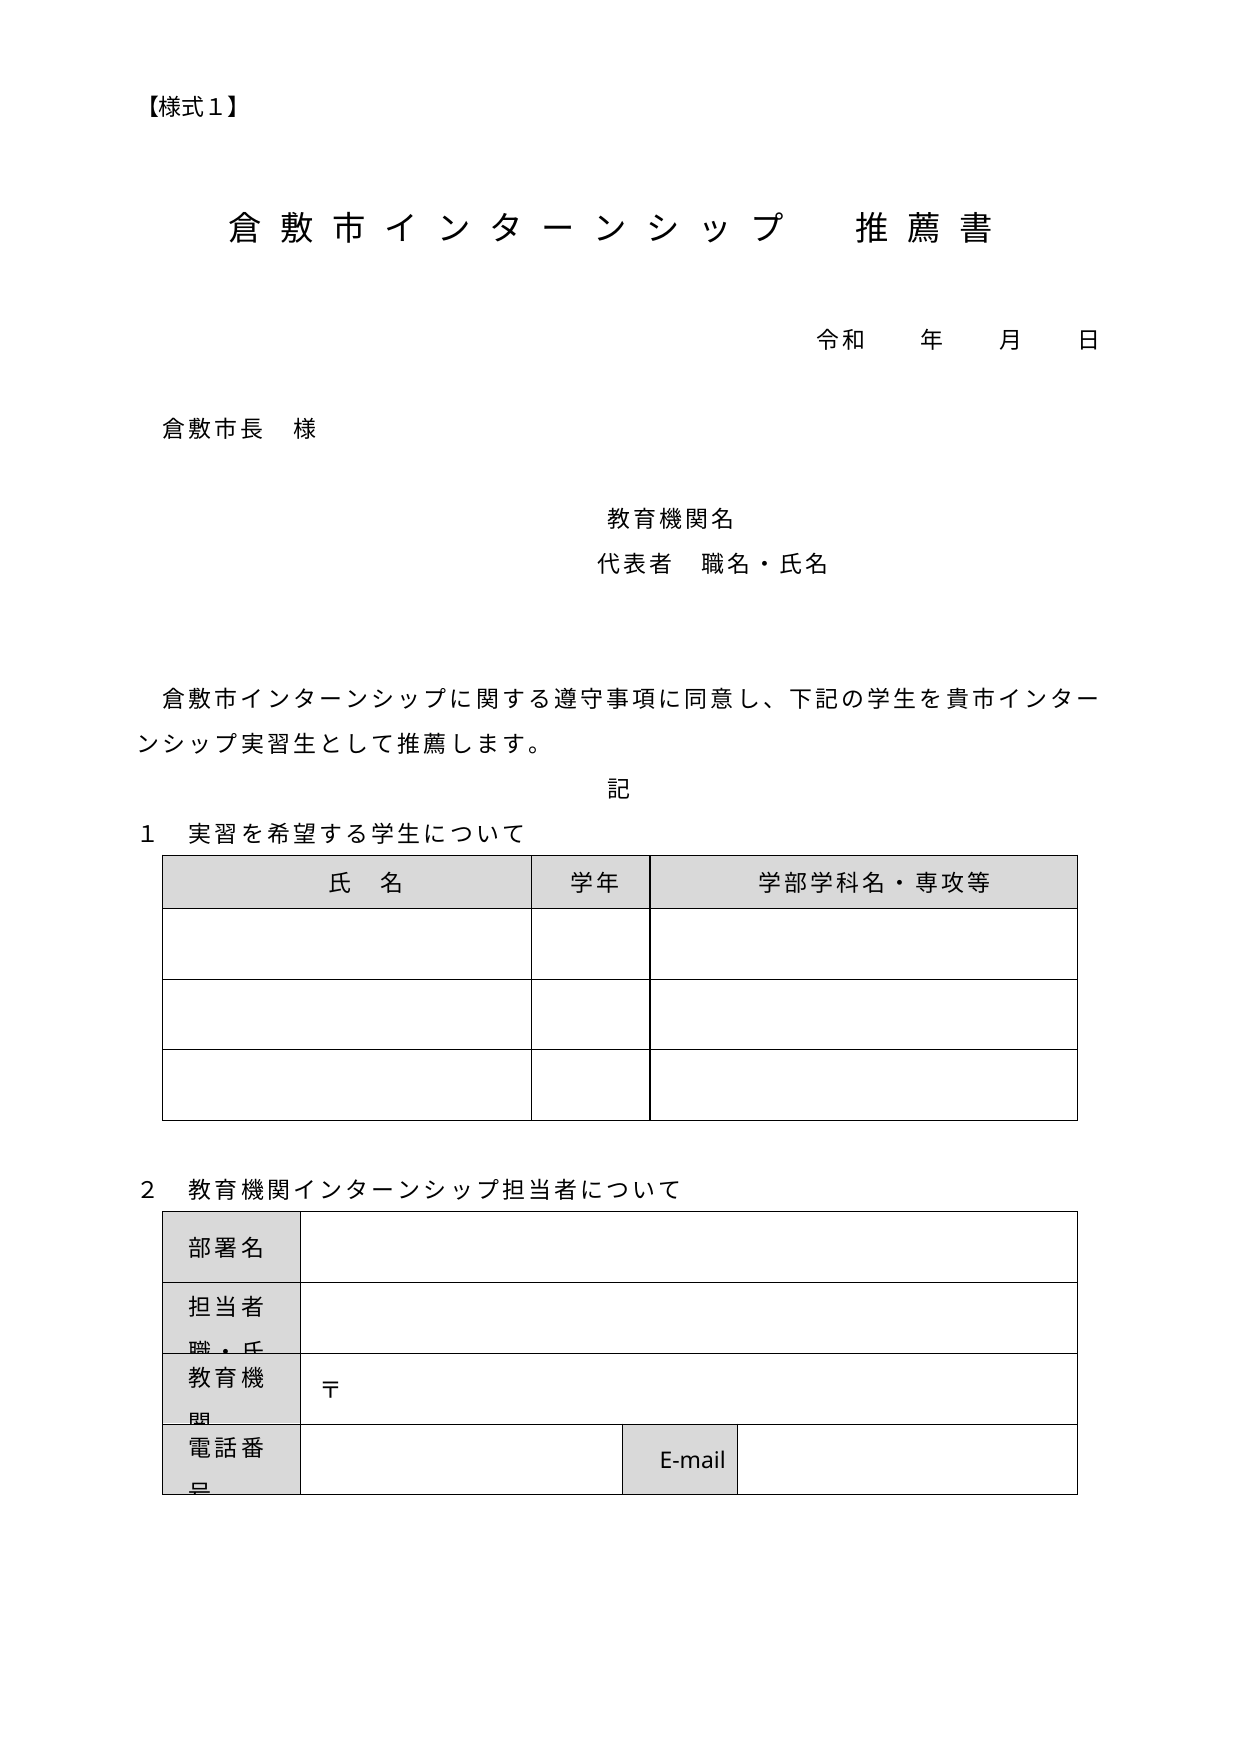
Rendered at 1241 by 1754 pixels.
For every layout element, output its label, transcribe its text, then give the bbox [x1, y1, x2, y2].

table_cell [532, 1050, 649, 1120]
table_header 氏 名 [163, 856, 531, 908]
table_header [301, 1212, 1077, 1282]
table_cell 〒 [301, 1354, 1077, 1423]
text 倉敷市インターンシップに関する遵守事項に同意し、下記の学生を貴市インターンシップ実習生として推薦します。 [136, 675, 1104, 765]
table_header 学年 [532, 856, 649, 908]
text 令和 年 月 日 [136, 316, 1104, 361]
table_cell 担当者 職・氏名 [163, 1283, 300, 1353]
table_cell 教育機関 所在地 [163, 1354, 300, 1423]
subtitle 記 [136, 765, 1104, 809]
table_cell 電話番号 [163, 1425, 300, 1494]
table_cell [651, 1050, 1077, 1120]
table_cell [532, 909, 649, 978]
table_cell [532, 980, 649, 1049]
table_cell [163, 980, 531, 1049]
table_cell [651, 980, 1077, 1049]
table_cell [163, 1050, 531, 1120]
table_cell [651, 909, 1077, 978]
text 教育機関名 [136, 495, 1104, 540]
text １ 実習を希望する学生について [136, 809, 1104, 854]
text 倉敷市長 様 [136, 406, 1104, 450]
text ２ 教育機関インターンシップ担当者について [136, 1166, 1104, 1211]
table_header 部署名 [163, 1212, 300, 1282]
table_cell [301, 1283, 1077, 1353]
text 代表者 職名・氏名 [136, 540, 1104, 585]
table_cell [738, 1425, 1077, 1494]
table_cell [301, 1425, 622, 1494]
table_cell E-mail [623, 1425, 737, 1494]
table_cell [163, 909, 531, 978]
text 倉敷市インターンシップ 推薦書 [136, 181, 1104, 271]
table_header 学部学科名・専攻等 [651, 856, 1077, 908]
